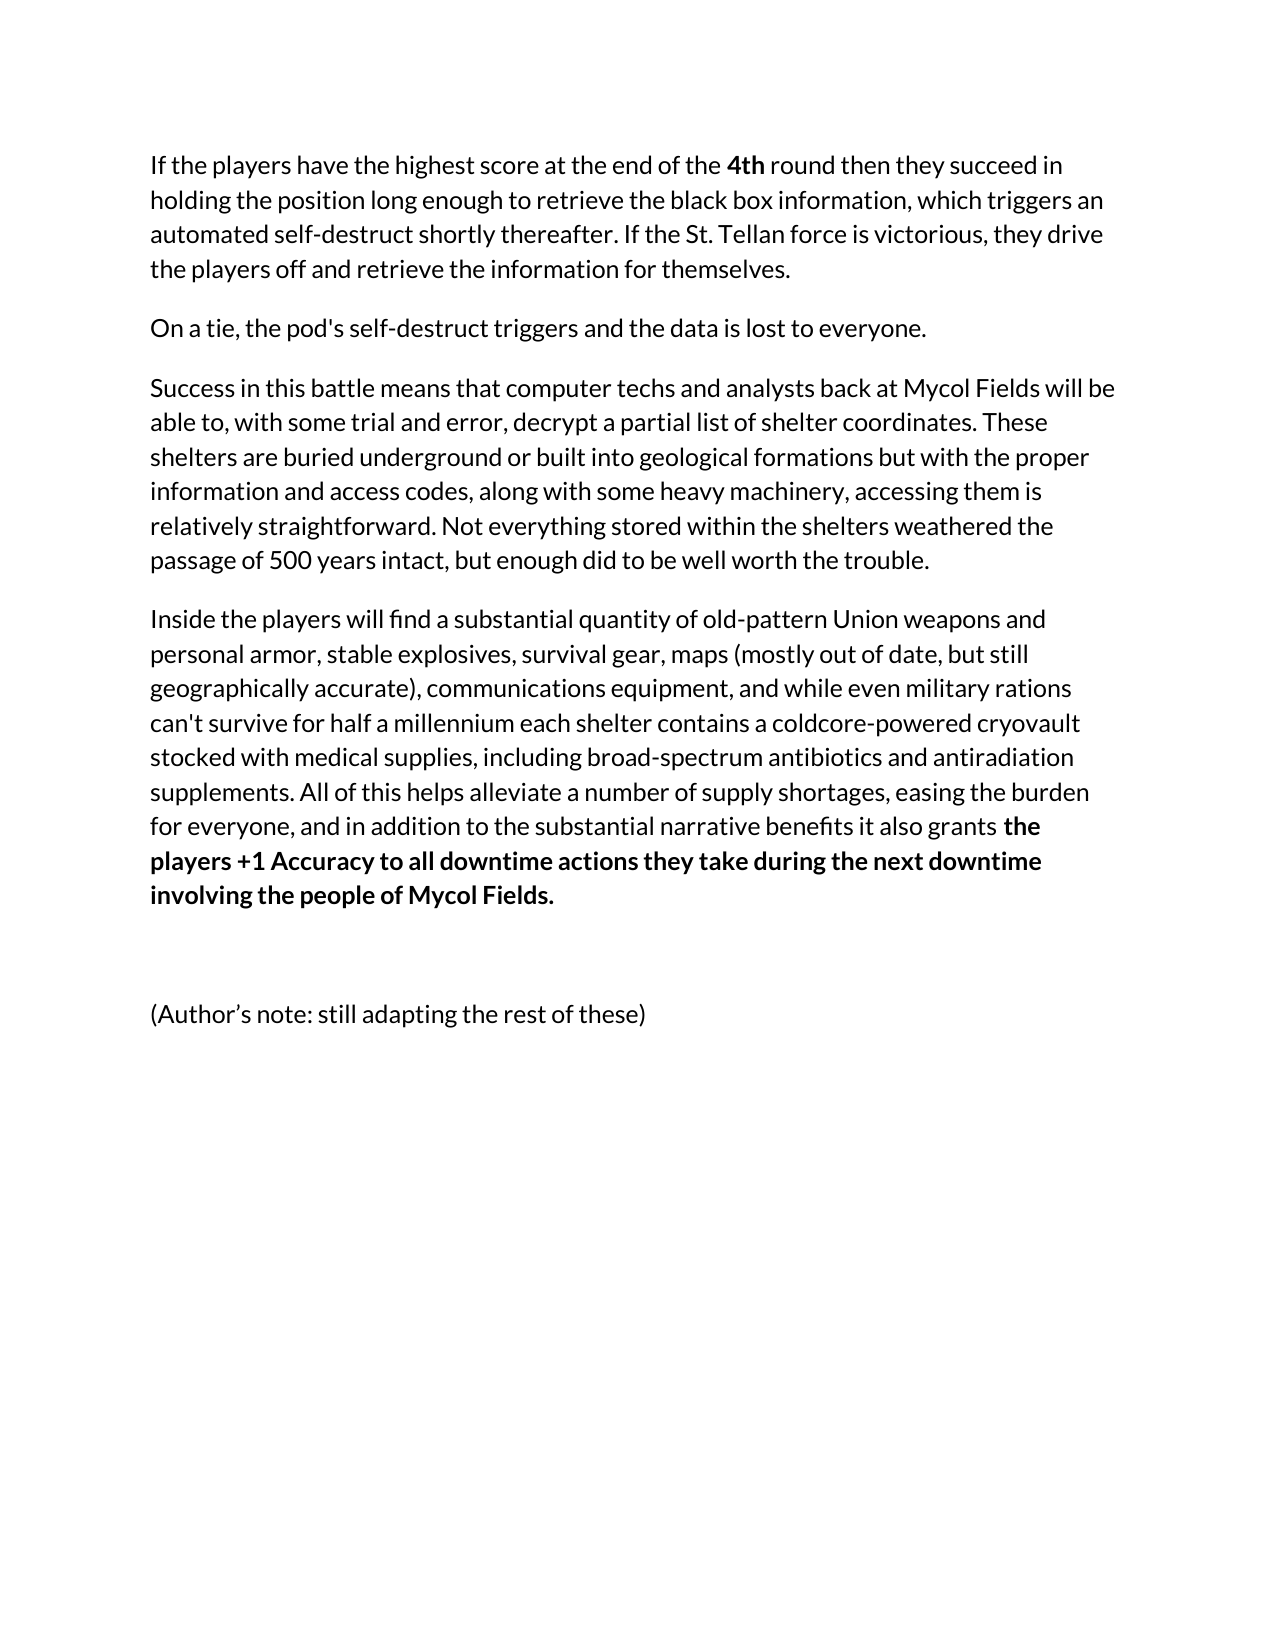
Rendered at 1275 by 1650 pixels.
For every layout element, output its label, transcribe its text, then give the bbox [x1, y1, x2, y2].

text Inside the players will find a substantial quantity of old-pattern Union weapons and personal armor, stable explosives, survival gear, maps (mostly out of date, but still geographically accurate), communications equipment, and while even military rations can't survive for half a millennium each shelter contains a coldcore-powered cryovault stocked with medical supplies, including broad-spectrum antibiotics and antiradiation supplements. All of this helps alleviate a number of supply shortages, easing the burden for everyone, and in addition to the substantial narrative benefits it also grants the players +1 Accuracy to all downtime actions they take during the next downtime involving the people of Mycol Fields. [150, 604, 1125, 910]
text Success in this battle means that computer techs and analysts back at Mycol Fields will be able to, with some trial and error, decrypt a partial list of shelter coordinates. These shelters are buried underground or built into geological formations but with the proper information and access codes, along with some heavy machinery, accessing them is relatively straightforward. Not everything stored within the shelters weathered the passage of 500 years intact, but enough did to be well worth the trouble. [150, 372, 1125, 575]
text If the players have the highest score at the end of the 4th round then they succeed in holding the position long enough to retrieve the black box information, which triggers an automated self-destruct shortly thereafter. If the St. Tellan force is victorious, they drive the players off and retrieve the information for themselves. [150, 150, 1125, 283]
text On a tie, the pod's self-destruct triggers and the data is lost to everyone. [150, 313, 1125, 343]
text (Author’s note: still adapting the rest of these) [150, 999, 1125, 1029]
